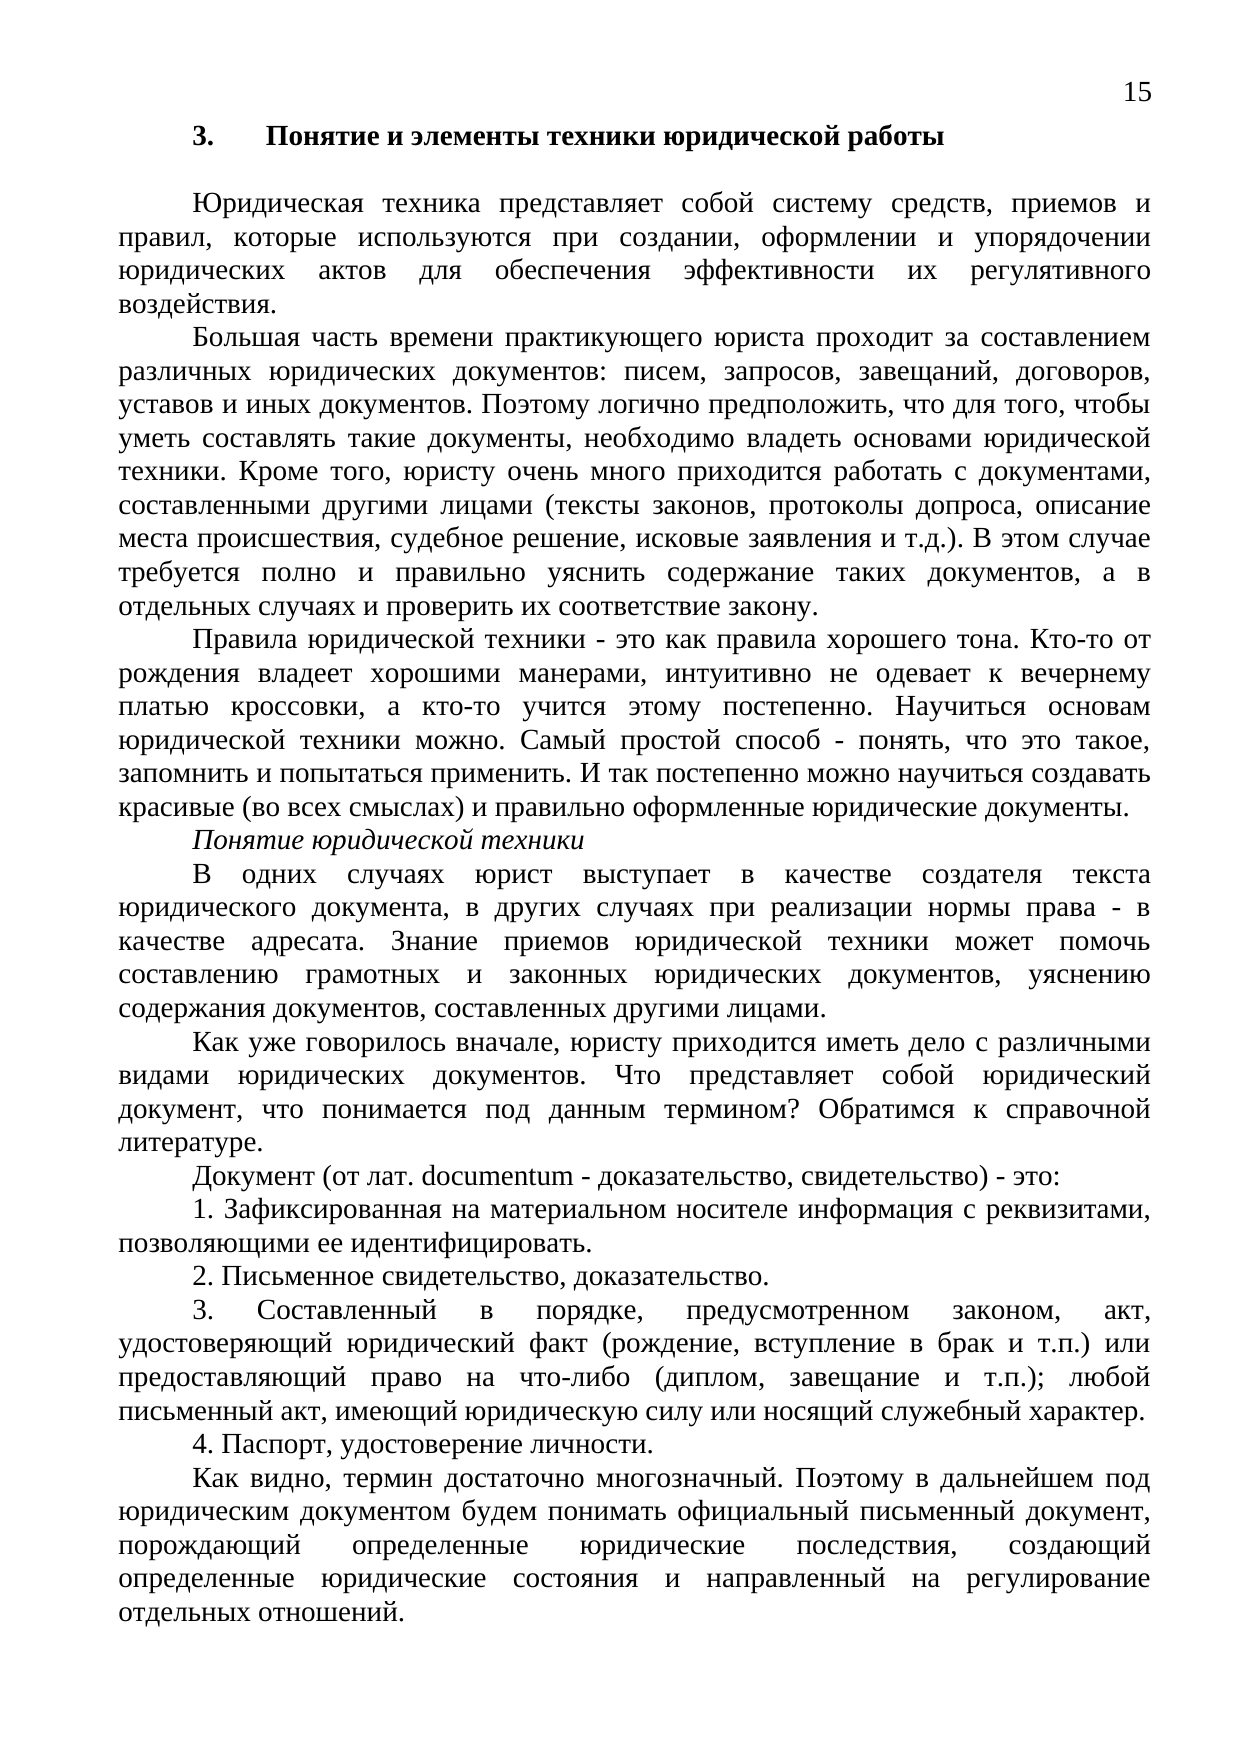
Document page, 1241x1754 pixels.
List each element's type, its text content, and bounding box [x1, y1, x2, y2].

text Правила юридической техники - это как правила хорошего тона. Кто-то от рождения владеет хорошими манерами, интуитивно не одевает к вечернему платью кроссовки, а кто-то учится этому постепенно. Научиться основам юридической техники можно. Самый простой способ - понять, что это такое, запомнить и попытаться применить. И так постепенно можно научиться создавать красивые (во всех смыслах) и правильно оформленные юридические документы. [118, 621, 1152, 822]
text Как уже говорилось вначале, юристу приходится иметь дело с различными видами юридических документов. Что представляет собой юридический документ, что понимается под данным термином? Обратимся к справочной литературе. [118, 1024, 1152, 1158]
text Документ (от лат. documentum - доказательство, свидетельство) - это: [118, 1158, 1152, 1191]
text 4. Паспорт, удостоверение личности. [118, 1426, 1152, 1460]
text 3. Составленный в порядке, предусмотренном законом, акт, удостоверяющий юридический факт (рождение, вступление в брак и т.п.) или предоставляющий право на что-либо (диплом, завещание и т.п.); любой письменный акт, имеющий юридическую силу или носящий служебный характер. [118, 1292, 1152, 1426]
text Понятие юридической техники [118, 822, 1152, 856]
text 2. Письменное свидетельство, доказательство. [118, 1258, 1152, 1292]
text Большая часть времени практикующего юриста проходит за составлением различных юридических документов: писем, запросов, завещаний, договоров, уставов и иных документов. Поэтому логично предположить, что для того, чтобы уметь составлять такие документы, необходимо владеть основами юридической техники. Кроме того, юристу очень много приходится работать с документами, составленными другими лицами (тексты законов, протоколы допроса, описание места происшествия, судебное решение, исковые заявления и т.д.). В этом случае требуется полно и правильно уяснить содержание таких документов, а в отдельных случаях и проверить их соответствие закону. [118, 319, 1152, 621]
text Как видно, термин достаточно многозначный. Поэтому в дальнейшем под юридическим документом будем понимать официальный письменный документ, порождающий определенные юридические последствия, создающий определенные юридические состояния и направленный на регулирование отдельных отношений. [118, 1460, 1152, 1627]
text 3. Понятие и элементы техники юридической работы [118, 118, 1152, 152]
text 1. Зафиксированная на материальном носителе информация с реквизитами, позволяющими ее идентифицировать. [118, 1191, 1152, 1258]
text В одних случаях юрист выступает в качестве создателя текста юридического документа, в других случаях при реализации нормы права - в качестве адресата. Знание приемов юридической техники может помочь составлению грамотных и законных юридических документов, уяснению содержания документов, составленных другими лицами. [118, 856, 1152, 1024]
text Юридическая техника представляет собой систему средств, приемов и правил, которые используются при создании, оформлении и упорядочении юридических актов для обеспечения эффективности их регулятивного воздействия. [118, 185, 1152, 319]
